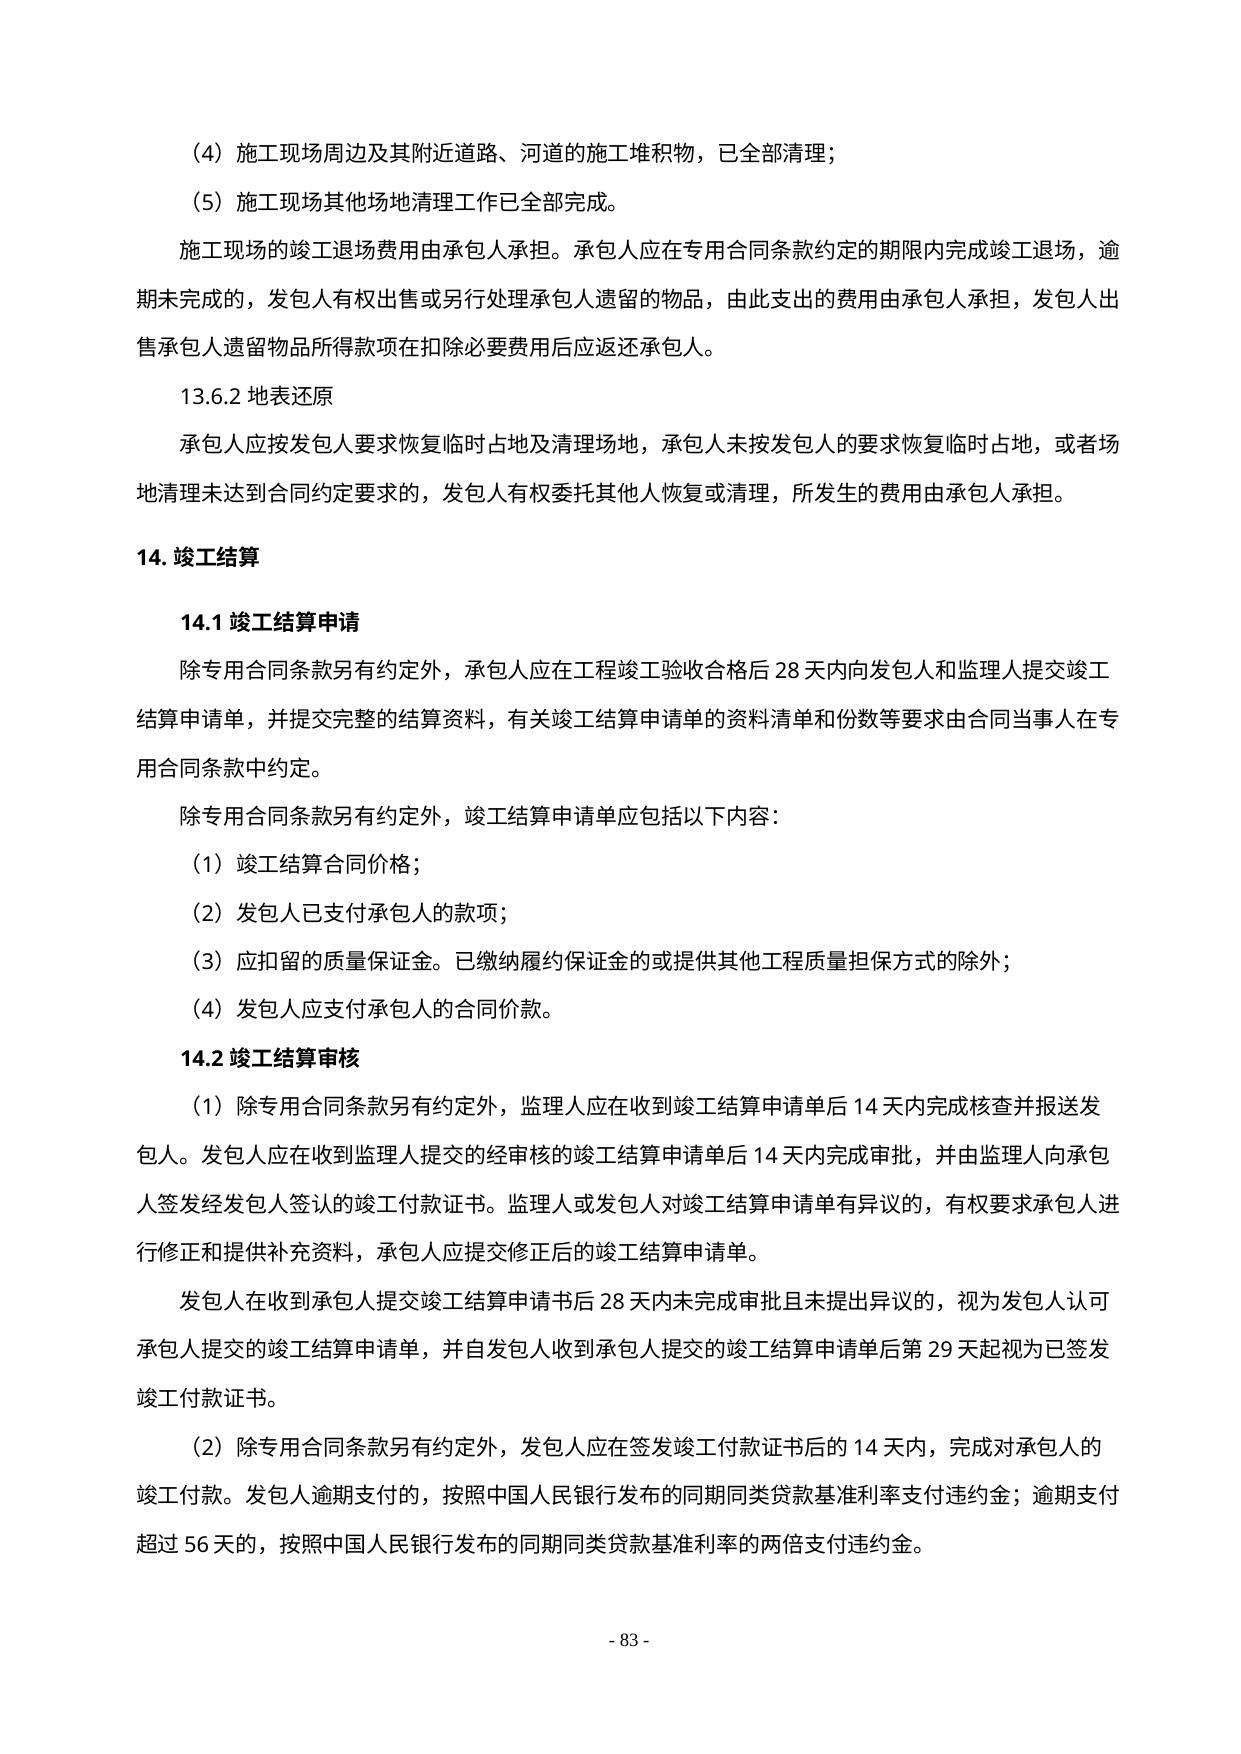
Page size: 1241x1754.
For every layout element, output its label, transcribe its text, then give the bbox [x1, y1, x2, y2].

text 除专用合同条款另有约定外，竣工结算申请单应包括以下内容： [136, 799, 1122, 831]
text （3）应扣留的质量保证金。已缴纳履约保证金的或提供其他工程质量担保方式的除外； [136, 944, 1122, 976]
subtitle 14.2 竣工结算审核 [136, 1040, 1122, 1073]
text 13.6.2 地表还原 [136, 378, 1122, 411]
text 发包人在收到承包人提交竣工结算申请书后28天内未完成审批且未提出异议的，视为发包人认可承包人提交的竣工结算申请单，并自发包人收到承包人提交的竣工结算申请单后第29天起视为已签发竣工付款证书。 [136, 1283, 1122, 1413]
text （4）施工现场周边及其附近道路、河道的施工堆积物，已全部清理； [136, 136, 1122, 168]
text 承包人应按发包人要求恢复临时占地及清理场地，承包人未按发包人的要求恢复临时占地，或者场地清理未达到合同约定要求的，发包人有权委托其他人恢复或清理，所发生的费用由承包人承担。 [136, 427, 1122, 508]
text 除专用合同条款另有约定外，承包人应在工程竣工验收合格后28天内向发包人和监理人提交竣工结算申请单，并提交完整的结算资料，有关竣工结算申请单的资料清单和份数等要求由合同当事人在专用合同条款中约定。 [136, 653, 1122, 783]
subtitle 14.1 竣工结算申请 [136, 604, 1122, 637]
subtitle 14. 竣工结算 [136, 540, 1122, 572]
text 施工现场的竣工退场费用由承包人承担。承包人应在专用合同条款约定的期限内完成竣工退场，逾期未完成的，发包人有权出售或另行处理承包人遗留的物品，由此支出的费用由承包人承担，发包人出售承包人遗留物品所得款项在扣除必要费用后应返还承包人。 [136, 232, 1122, 362]
text （1）竣工结算合同价格； [136, 847, 1122, 879]
text （2）发包人已支付承包人的款项； [136, 895, 1122, 928]
text （1）除专用合同条款另有约定外，监理人应在收到竣工结算申请单后14天内完成核查并报送发包人。发包人应在收到监理人提交的经审核的竣工结算申请单后14天内完成审批，并由监理人向承包人签发经发包人签认的竣工付款证书。监理人或发包人对竣工结算申请单有异议的，有权要求承包人进行修正和提供补充资料，承包人应提交修正后的竣工结算申请单。 [136, 1089, 1122, 1267]
text （5）施工现场其他场地清理工作已全部完成。 [136, 184, 1122, 217]
text （4）发包人应支付承包人的合同价款。 [136, 992, 1122, 1024]
text （2）除专用合同条款另有约定外，发包人应在签发竣工付款证书后的14 天内，完成对承包人的竣工付款。发包人逾期支付的，按照中国人民银行发布的同期同类贷款基准利率支付违约金；逾期支付超过56天的，按照中国人民银行发布的同期同类贷款基准利率的两倍支付违约金。 [136, 1429, 1122, 1559]
